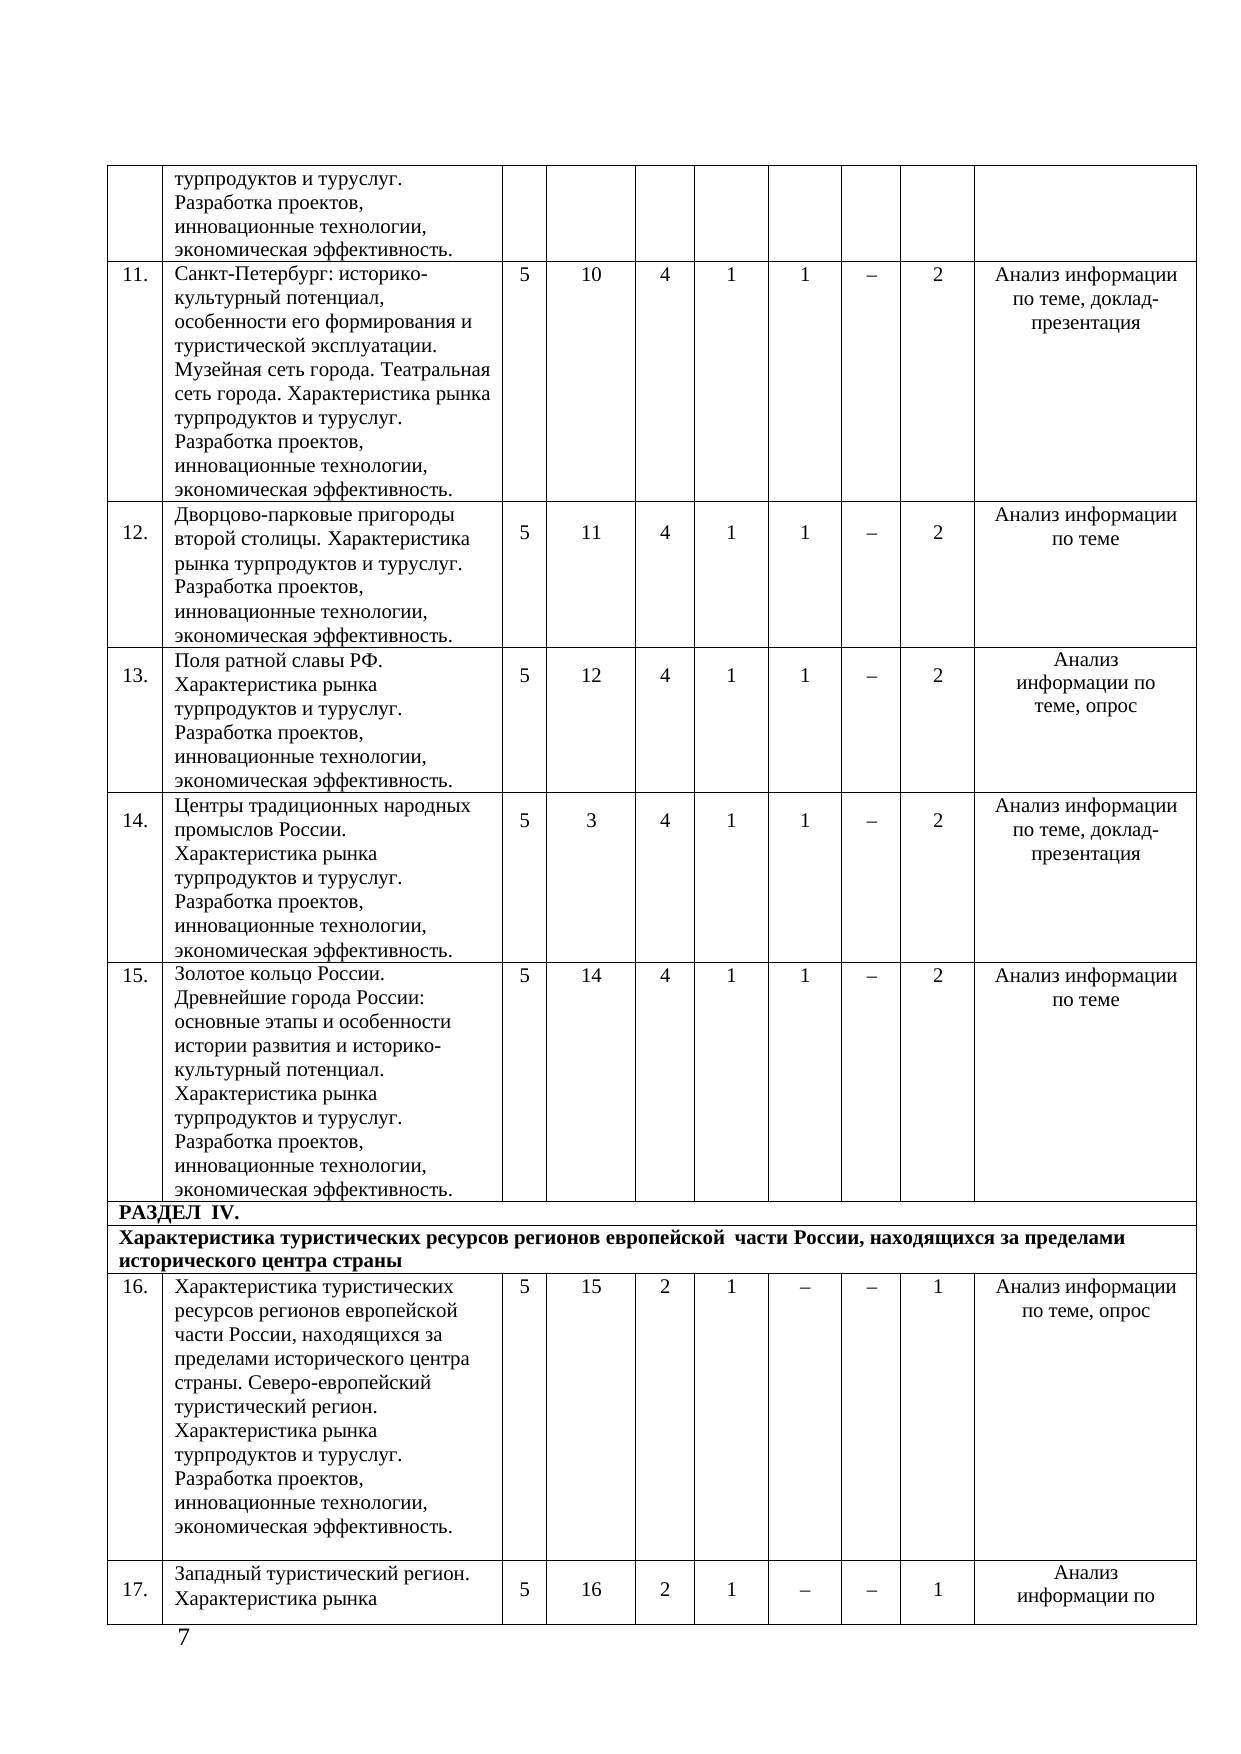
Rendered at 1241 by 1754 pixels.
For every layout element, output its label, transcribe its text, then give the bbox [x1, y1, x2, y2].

table_cell 14 [547, 963, 635, 1201]
table_cell 5 [503, 262, 546, 501]
table_cell 1 [901, 1561, 974, 1624]
table_cell – [769, 1274, 841, 1560]
table_cell Анализ информации по теме [975, 502, 1196, 647]
table_cell 2 [636, 1561, 694, 1624]
table_cell 5 [503, 502, 546, 647]
table_cell 5 [503, 1274, 546, 1560]
table_cell Поля ратной славы РФ. Характеристика рынка турпродуктов и туруслуг. Разработка проектов, инновационные технологии, экономическая эффективность. [163, 648, 502, 792]
table_cell Центры традиционных народных промыслов России. Характеристика рынка турпродуктов и туруслуг. Разработка проектов, инновационные технологии, экономическая эффективность. [163, 793, 502, 962]
table_cell 10 [547, 262, 635, 501]
table_cell 5 [503, 648, 546, 792]
table_cell 1 [769, 793, 841, 962]
table_cell 14. [108, 793, 162, 962]
table_cell – [842, 963, 900, 1201]
table_cell 2 [901, 502, 974, 647]
table_cell 15 [547, 1274, 635, 1560]
table_cell Санкт-Петербург: историко- культурный потенциал, особенности его формирования и туристической эксплуатации. Музейная сеть города. Театральная сеть города. Характеристика рынка турпродуктов и туруслуг. Разработка проектов, инновационные технологии, экономическая эффективность. [163, 262, 502, 501]
table_cell 4 [636, 262, 694, 501]
table_cell РАЗДЕЛ IV. [108, 1202, 1196, 1225]
table_cell 12 [547, 648, 635, 792]
table_cell 1 [695, 502, 768, 647]
table_cell – [842, 262, 900, 501]
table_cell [975, 1561, 1196, 1624]
table_cell 1 [769, 262, 841, 501]
table_cell [901, 166, 974, 261]
table_cell 11 [547, 502, 635, 647]
table_cell 2 [901, 262, 974, 501]
table_cell 2 [636, 1274, 694, 1560]
table_cell 4 [636, 963, 694, 1201]
table_cell [108, 166, 162, 261]
table_cell Анализ информации по теме, опрос [975, 1274, 1196, 1560]
table_cell 5 [503, 1561, 546, 1624]
table_cell 1 [901, 1274, 974, 1560]
table_cell 4 [636, 648, 694, 792]
table_cell 13. [108, 648, 162, 792]
table_cell [842, 166, 900, 261]
table_cell Анализ информации по теме [975, 963, 1196, 1201]
table_cell Золотое кольцо России. Древнейшие города России: основные этапы и особенности истории развития и историко- культурный потенциал. Характеристика рынка турпродуктов и туруслуг. Разработка проектов, инновационные технологии, экономическая эффективность. [163, 963, 502, 1201]
table_cell – [842, 502, 900, 647]
table_cell 16. [108, 1274, 162, 1560]
table_cell [503, 166, 546, 261]
table_cell 2 [901, 963, 974, 1201]
table_cell 1 [769, 963, 841, 1201]
table_cell 1 [695, 262, 768, 501]
table_cell 3 [547, 793, 635, 962]
table_cell 4 [636, 793, 694, 962]
table_cell 1 [769, 648, 841, 792]
table_cell – [842, 1274, 900, 1560]
table_cell турпродуктов и туруслуг. Разработка проектов, инновационные технологии, экономическая эффективность. [163, 166, 502, 261]
table_cell 1 [695, 963, 768, 1201]
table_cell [163, 1561, 502, 1624]
table_cell [695, 166, 768, 261]
table_cell 5 [503, 793, 546, 962]
table_cell 1 [695, 1274, 768, 1560]
table_cell [975, 166, 1196, 261]
table_cell Характеристика туристических ресурсов регионов европейской части России, находящихся за пределами исторического центра страны [108, 1226, 1196, 1273]
table_cell 1 [695, 648, 768, 792]
table_cell Анализ информации по теме, доклад-презентация [975, 262, 1196, 501]
table_cell 4 [636, 502, 694, 647]
table_cell 12. [108, 502, 162, 647]
table_cell 2 [901, 793, 974, 962]
table_cell Дворцово-парковые пригороды второй столицы. Характеристика рынка турпродуктов и туруслуг. Разработка проектов, инновационные технологии, экономическая эффективность. [163, 502, 502, 647]
table_cell 15. [108, 963, 162, 1201]
table_cell 16 [547, 1561, 635, 1624]
table_cell [636, 166, 694, 261]
table_cell – [842, 648, 900, 792]
table_cell Характеристика туристических ресурсов регионов европейской части России, находящихся за пределами исторического центра страны. Северо-европейский туристический регион. Характеристика рынка турпродуктов и туруслуг. Разработка проектов, инновационные технологии, экономическая эффективность. [163, 1274, 502, 1560]
table_cell – [769, 1561, 841, 1624]
table_cell – [842, 793, 900, 962]
table_cell Анализ информации по теме, доклад-презентация [975, 793, 1196, 962]
table_cell 1 [695, 1561, 768, 1624]
table_cell 11. [108, 262, 162, 501]
table_cell [547, 166, 635, 261]
table_cell 1 [695, 793, 768, 962]
table_cell 1 [769, 502, 841, 647]
table_cell [769, 166, 841, 261]
table_cell – [842, 1561, 900, 1624]
table_cell 17. [108, 1561, 162, 1624]
table_cell 2 [901, 648, 974, 792]
table_cell 5 [503, 963, 546, 1201]
table_cell Анализ информации по теме, опрос [975, 648, 1196, 792]
